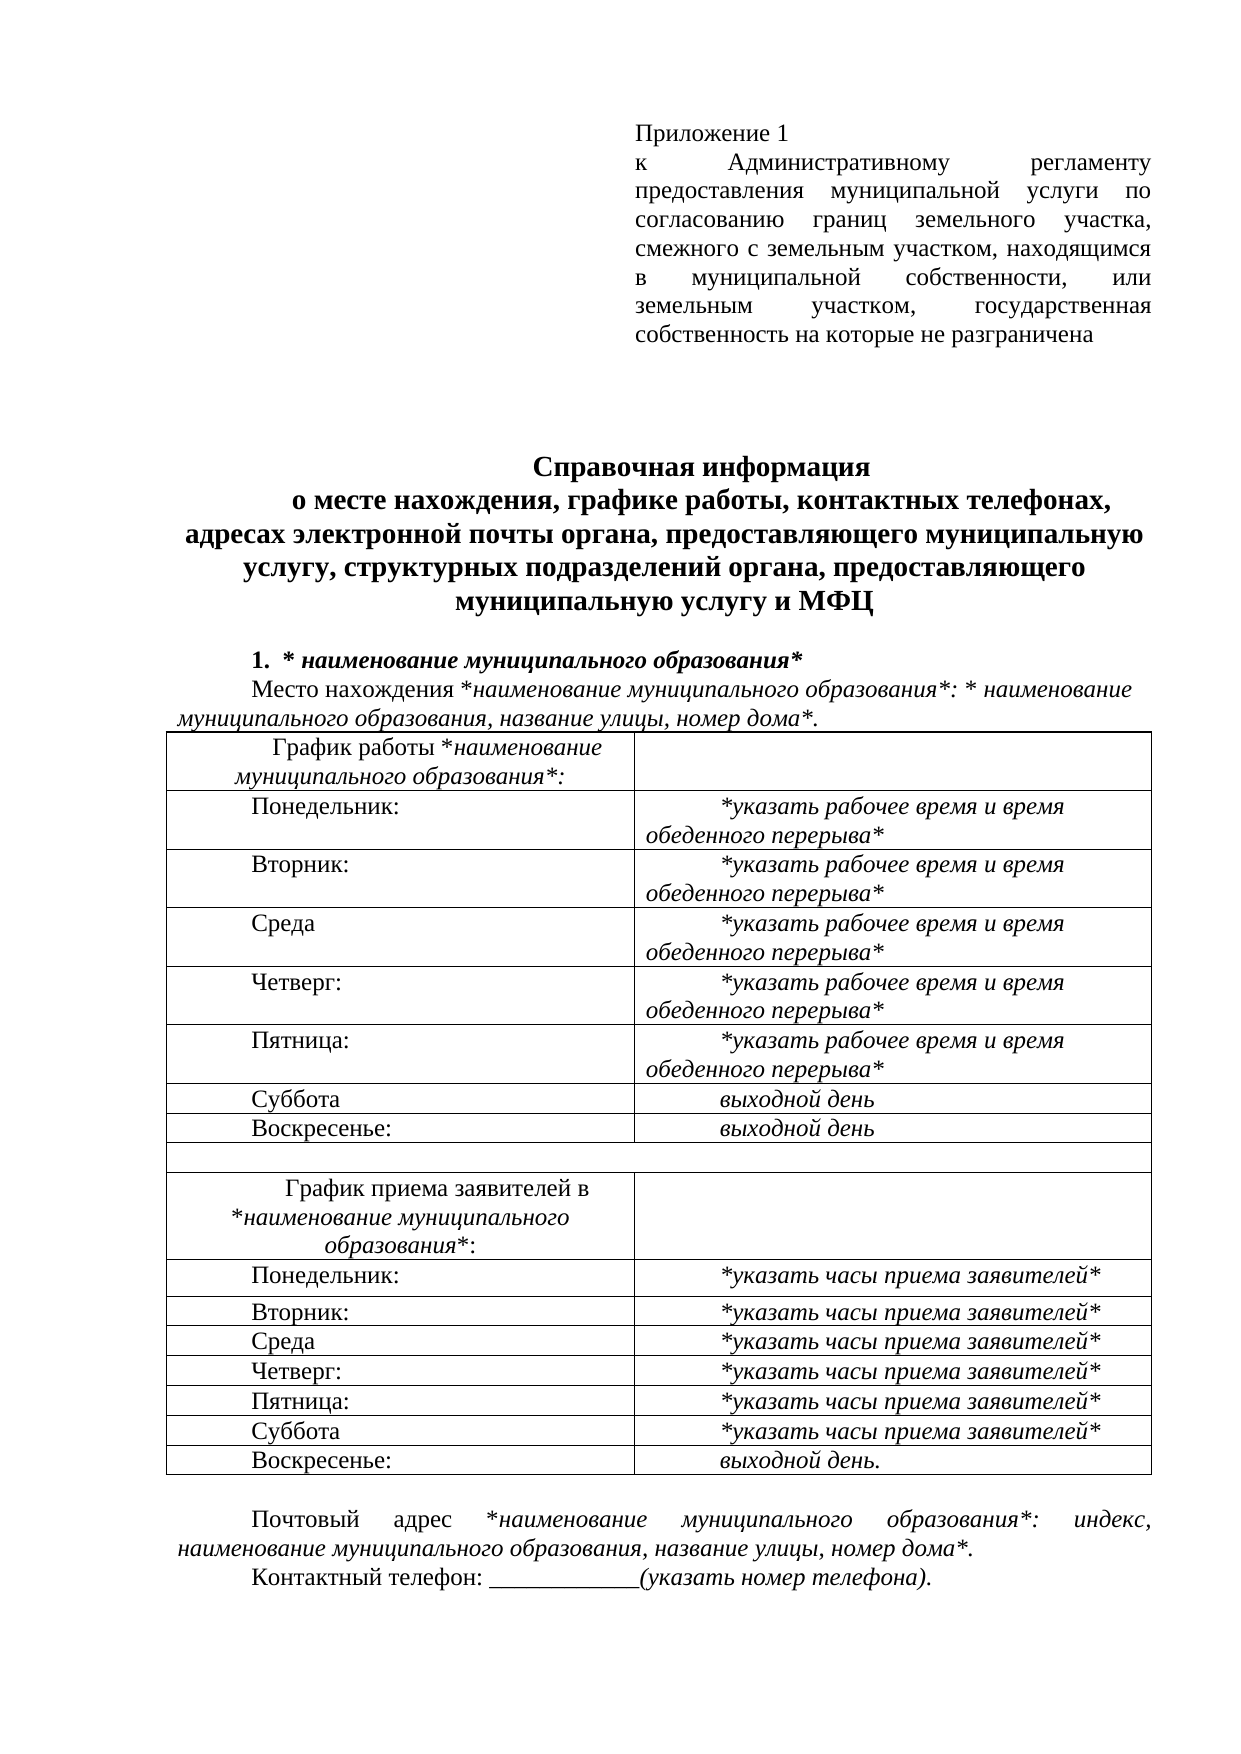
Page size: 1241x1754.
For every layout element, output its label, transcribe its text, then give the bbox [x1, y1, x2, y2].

table_cell выходной день [635, 1084, 1151, 1112]
text Почтовый адрес *наименование муниципального образования*: индекс, наименование муниципального образования, название улицы, номер дома*. [177, 1504, 1152, 1562]
table_cell Вторник: [167, 1297, 634, 1325]
table_cell Пятница: [167, 1386, 634, 1415]
text о месте нахождения, графике работы, контактных телефонах, адресах электронной почты органа, предоставляющего муниципальную услугу, структурных подразделений органа, предоставляющего муниципальную услугу и МФЦ [177, 482, 1152, 616]
table_cell *указать рабочее время и время обеденного перерыва* [635, 1025, 1151, 1083]
table_cell Суббота [167, 1084, 634, 1112]
table_cell Понедельник: [167, 791, 634, 848]
table_cell *указать часы приема заявителей* [635, 1386, 1151, 1415]
text Контактный телефон: ____________(указать номер телефона). [177, 1562, 1152, 1590]
table_cell выходной день. [635, 1446, 1151, 1474]
table_cell *указать часы приема заявителей* [635, 1356, 1151, 1385]
table_cell Понедельник: [167, 1260, 634, 1296]
table_cell *указать часы приема заявителей* [635, 1416, 1151, 1444]
table_cell *указать часы приема заявителей* [635, 1326, 1151, 1355]
table_header График работы *наименование муниципального образования*: [167, 733, 634, 790]
table_cell *указать рабочее время и время обеденного перерыва* [635, 908, 1151, 966]
table_cell *указать рабочее время и время обеденного перерыва* [635, 967, 1151, 1024]
table_cell Среда [167, 908, 634, 966]
table_cell Суббота [167, 1416, 634, 1444]
text Справочная информация [177, 449, 1152, 482]
table_header [635, 733, 1151, 790]
table_cell Вторник: [167, 850, 634, 907]
text к Административному регламенту предоставления муниципальной услуги по согласованию границ земельного участка, смежного с земельным участком, находящимся в муниципальной собственности, или земельным участком, государственная собственность на которые не разграничена [635, 147, 1152, 348]
text Место нахождения *наименование муниципального образования*: * наименование муниципального образования, название улицы, номер дома*. [177, 674, 1152, 731]
table_cell выходной день [635, 1114, 1151, 1142]
table_cell *указать рабочее время и время обеденного перерыва* [635, 791, 1151, 848]
table_cell *указать рабочее время и время обеденного перерыва* [635, 850, 1151, 907]
text Приложение 1 [635, 118, 1152, 147]
table_cell [635, 1173, 1151, 1259]
table_cell Воскресенье: [167, 1446, 634, 1474]
table_cell Воскресенье: [167, 1114, 634, 1142]
table_cell *указать часы приема заявителей* [635, 1297, 1151, 1325]
table_cell Четверг: [167, 1356, 634, 1385]
table_cell График приема заявителей в *наименование муниципального образования*: [167, 1173, 634, 1259]
table_cell Среда [167, 1326, 634, 1355]
table_cell Пятница: [167, 1025, 634, 1083]
text 1. * наименование муниципального образования* [177, 645, 1152, 674]
table_cell [167, 1143, 1151, 1172]
table_cell Четверг: [167, 967, 634, 1024]
table_cell *указать часы приема заявителей* [635, 1260, 1151, 1296]
